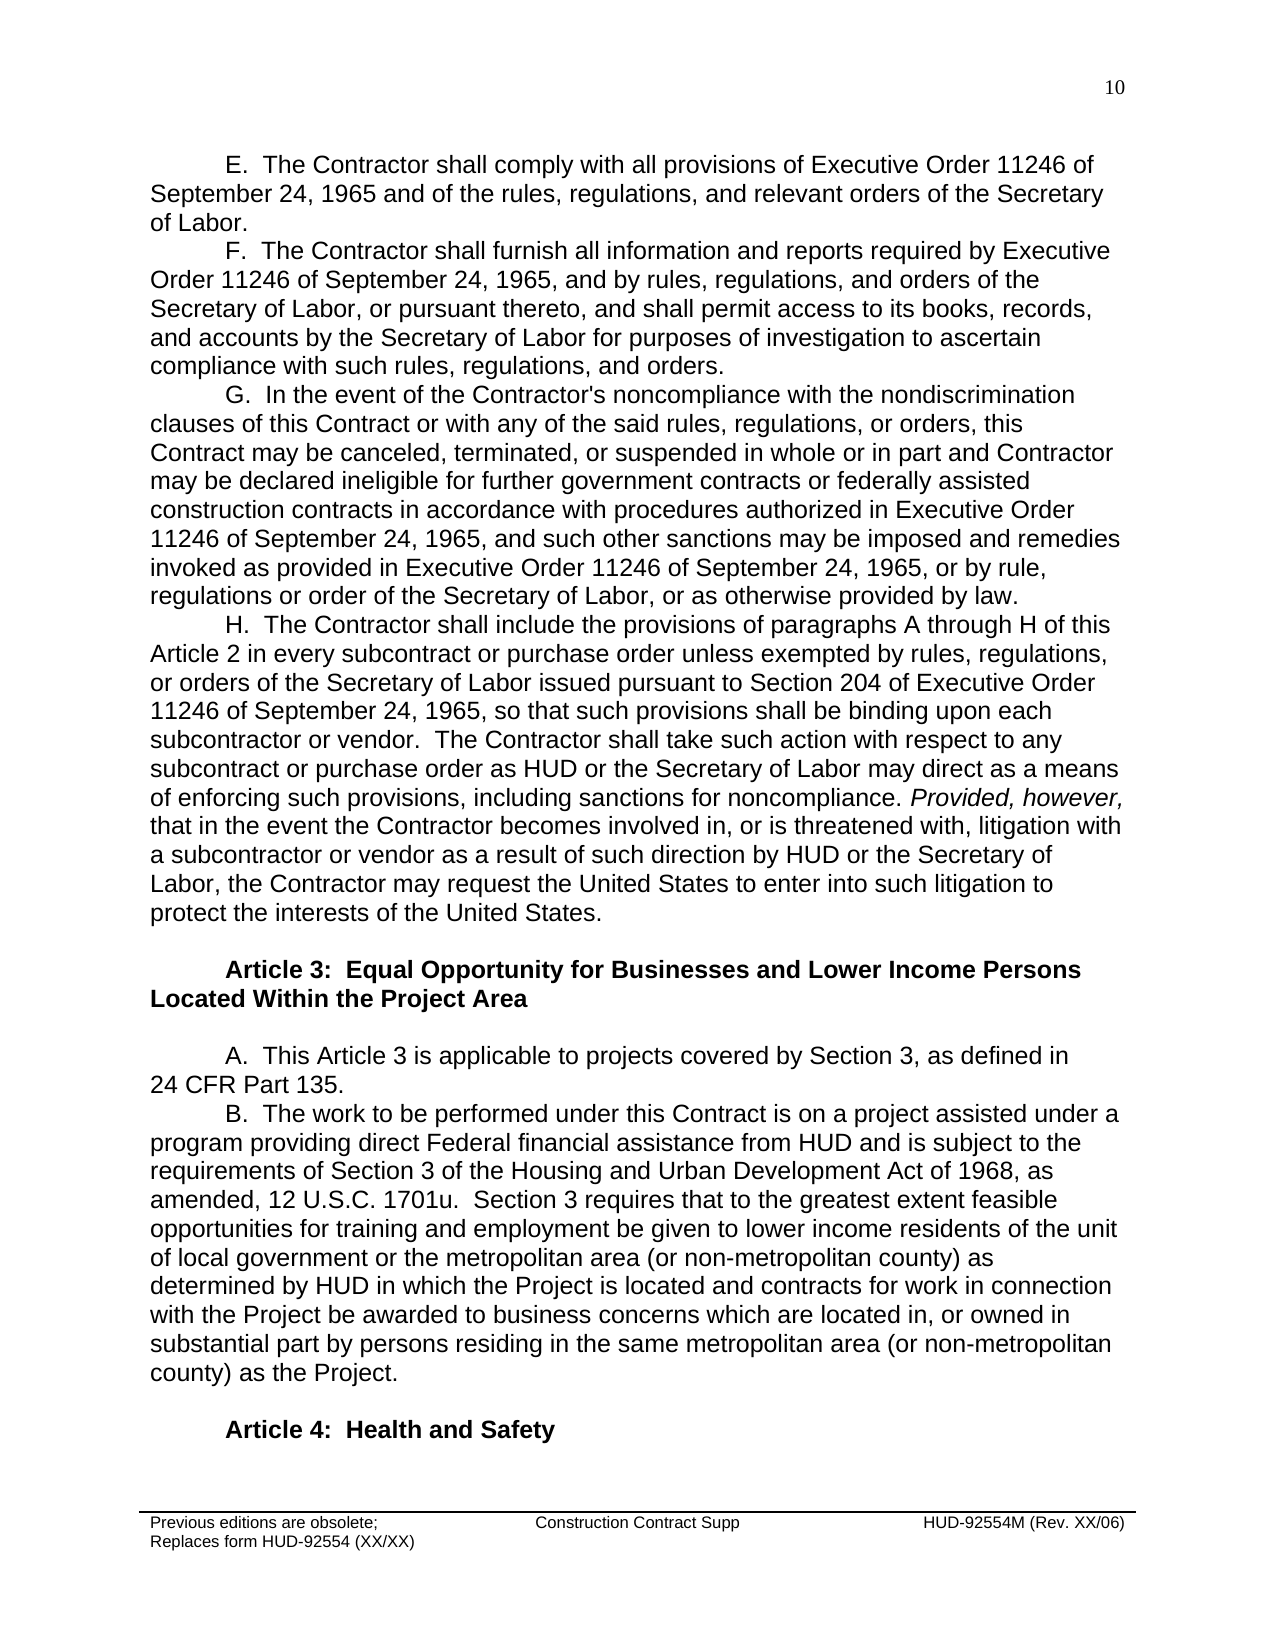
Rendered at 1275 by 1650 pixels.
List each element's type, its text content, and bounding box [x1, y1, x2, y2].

text Article 3: Equal Opportunity for Businesses and Lower Income Persons Located Within the Project Area [150, 955, 1125, 1012]
text F. The Contractor shall furnish all information and reports required by Executive Order 11246 of September 24, 1965, and by rules, regulations, and orders of the Secretary of Labor, or pursuant thereto, and shall permit access to its books, records, and accounts by the Secretary of Labor for purposes of investigation to ascertain compliance with such rules, regulations, and orders. [150, 236, 1125, 380]
text H. The Contractor shall include the provisions of paragraphs A through H of this Article 2 in every subcontract or purchase order unless exempted by rules, regulations, or orders of the Secretary of Labor issued pursuant to Section 204 of Executive Order 11246 of September 24, 1965, so that such provisions shall be binding upon each subcontractor or vendor. The Contractor shall take such action with respect to any subcontract or purchase order as HUD or the Secretary of Labor may direct as a means of enforcing such provisions, including sanctions for noncompliance. Provided, however, that in the event the Contractor becomes involved in, or is threatened with, litigation with a subcontractor or vendor as a result of such direction by HUD or the Secretary of Labor, the Contractor may request the United States to enter into such litigation to protect the interests of the United States. [150, 610, 1125, 926]
text G. In the event of the Contractor's noncompliance with the nondiscrimination clauses of this Contract or with any of the said rules, regulations, or orders, this Contract may be canceled, terminated, or suspended in whole or in part and Contractor may be declared ineligible for further government contracts or federally assisted construction contracts in accordance with procedures authorized in Executive Order 11246 of September 24, 1965, and such other sanctions may be imposed and remedies invoked as provided in Executive Order 11246 of September 24, 1965, or by rule, regulations or order of the Secretary of Labor, or as otherwise provided by law. [150, 380, 1125, 610]
text E. The Contractor shall comply with all provisions of Executive Order 11246 of September 24, 1965 and of the rules, regulations, and relevant orders of the Secretary of Labor. [150, 150, 1125, 236]
text Article 4: Health and Safety [150, 1415, 1125, 1444]
text B. The work to be performed under this Contract is on a project assisted under a program providing direct Federal financial assistance from HUD and is subject to the requirements of Section 3 of the Housing and Urban Development Act of 1968, as amended, 12 U.S.C. 1701u. Section 3 requires that to the greatest extent feasible opportunities for training and employment be given to lower income residents of the unit of local government or the metropolitan area (or non-metropolitan county) as determined by HUD in which the Project is located and contracts for work in connection with the Project be awarded to business concerns which are located in, or owned in substantial part by persons residing in the same metropolitan area (or non-metropolitan county) as the Project. [150, 1099, 1125, 1386]
text A. This Article 3 is applicable to projects covered by Section 3, as defined in 24 CFR Part 135. [150, 1041, 1125, 1099]
